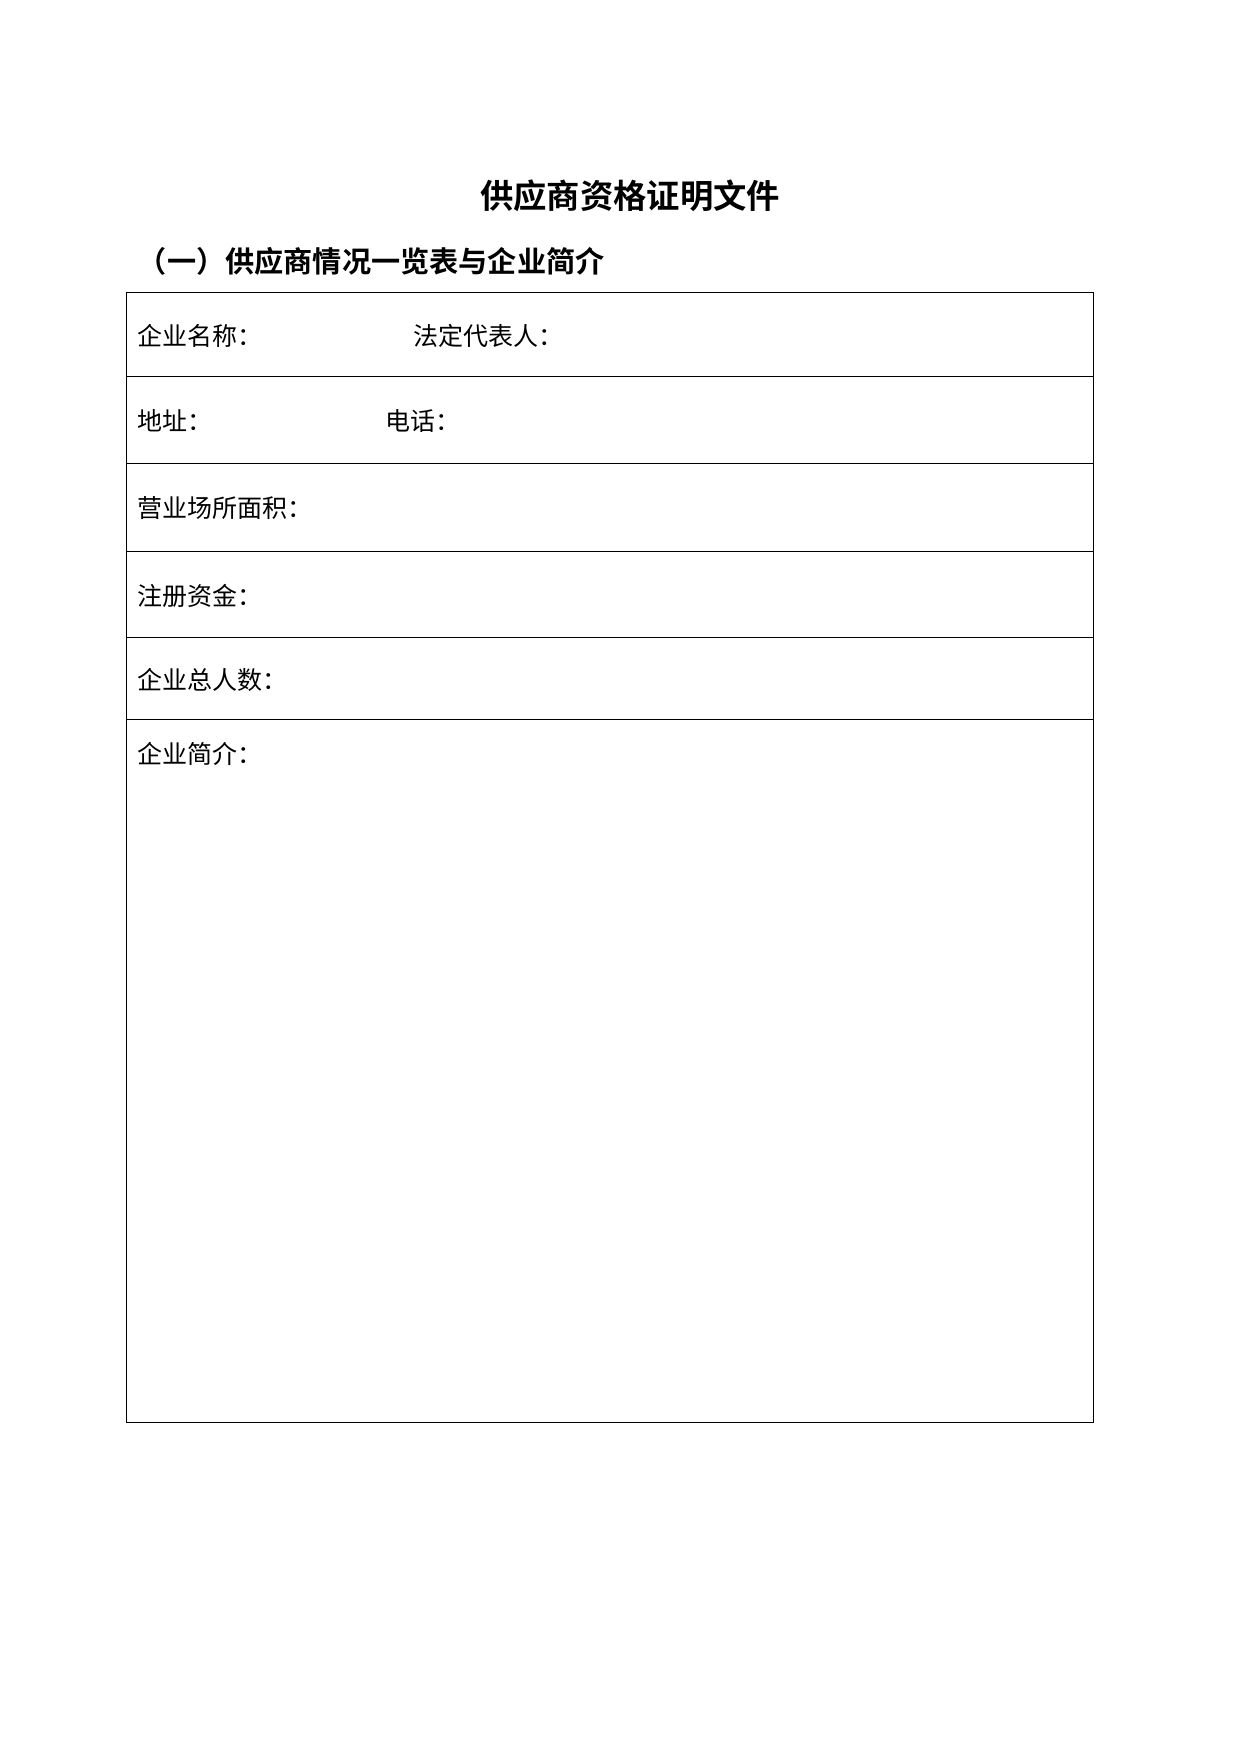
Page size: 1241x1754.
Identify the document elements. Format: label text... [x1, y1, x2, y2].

table_cell 企业总人数： [127, 638, 1093, 719]
table_cell 营业场所面积： [127, 464, 1093, 551]
table_cell 地址： 电话： [127, 377, 1093, 462]
text （一）供应商情况一览表与企业简介 [138, 227, 1142, 292]
table_cell 注册资金： [127, 552, 1093, 637]
text 供应商资格证明文件 [138, 162, 1122, 227]
table_header 企业名称： 法定代表人： [127, 293, 1093, 376]
table_cell 企业简介： [127, 720, 1093, 1422]
